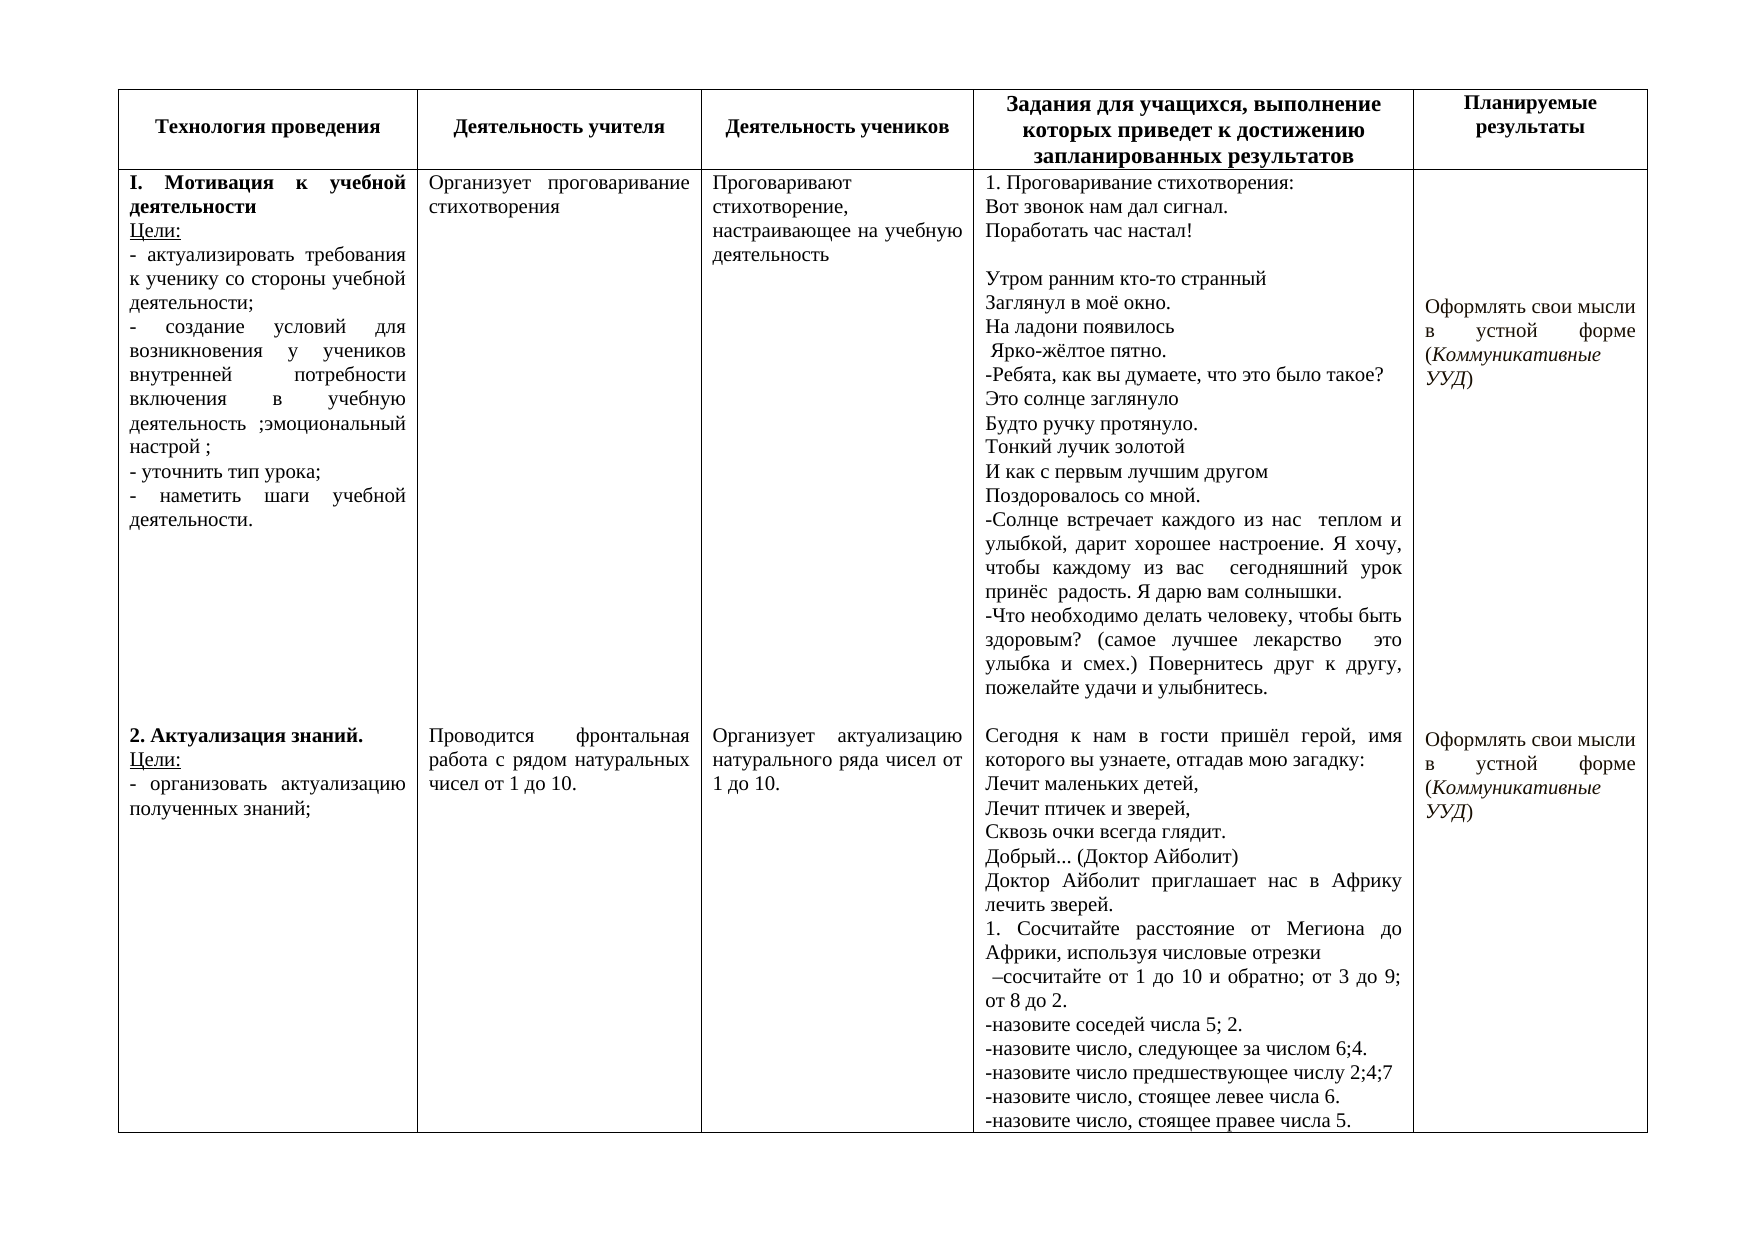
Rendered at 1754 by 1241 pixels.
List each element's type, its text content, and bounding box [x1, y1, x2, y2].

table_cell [974, 170, 1413, 1132]
table_header Технология проведения [119, 90, 417, 169]
table_header Задания для учащихся, выполнение которых приведет к достижению запланированных результатов [974, 90, 1413, 169]
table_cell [702, 170, 973, 1132]
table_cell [119, 170, 417, 1132]
table_header Планируемые результаты [1414, 90, 1647, 169]
table_header Деятельность учителя [418, 90, 701, 169]
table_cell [1414, 170, 1647, 1132]
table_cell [418, 170, 701, 1132]
table_header Деятельность учеников [702, 90, 973, 169]
